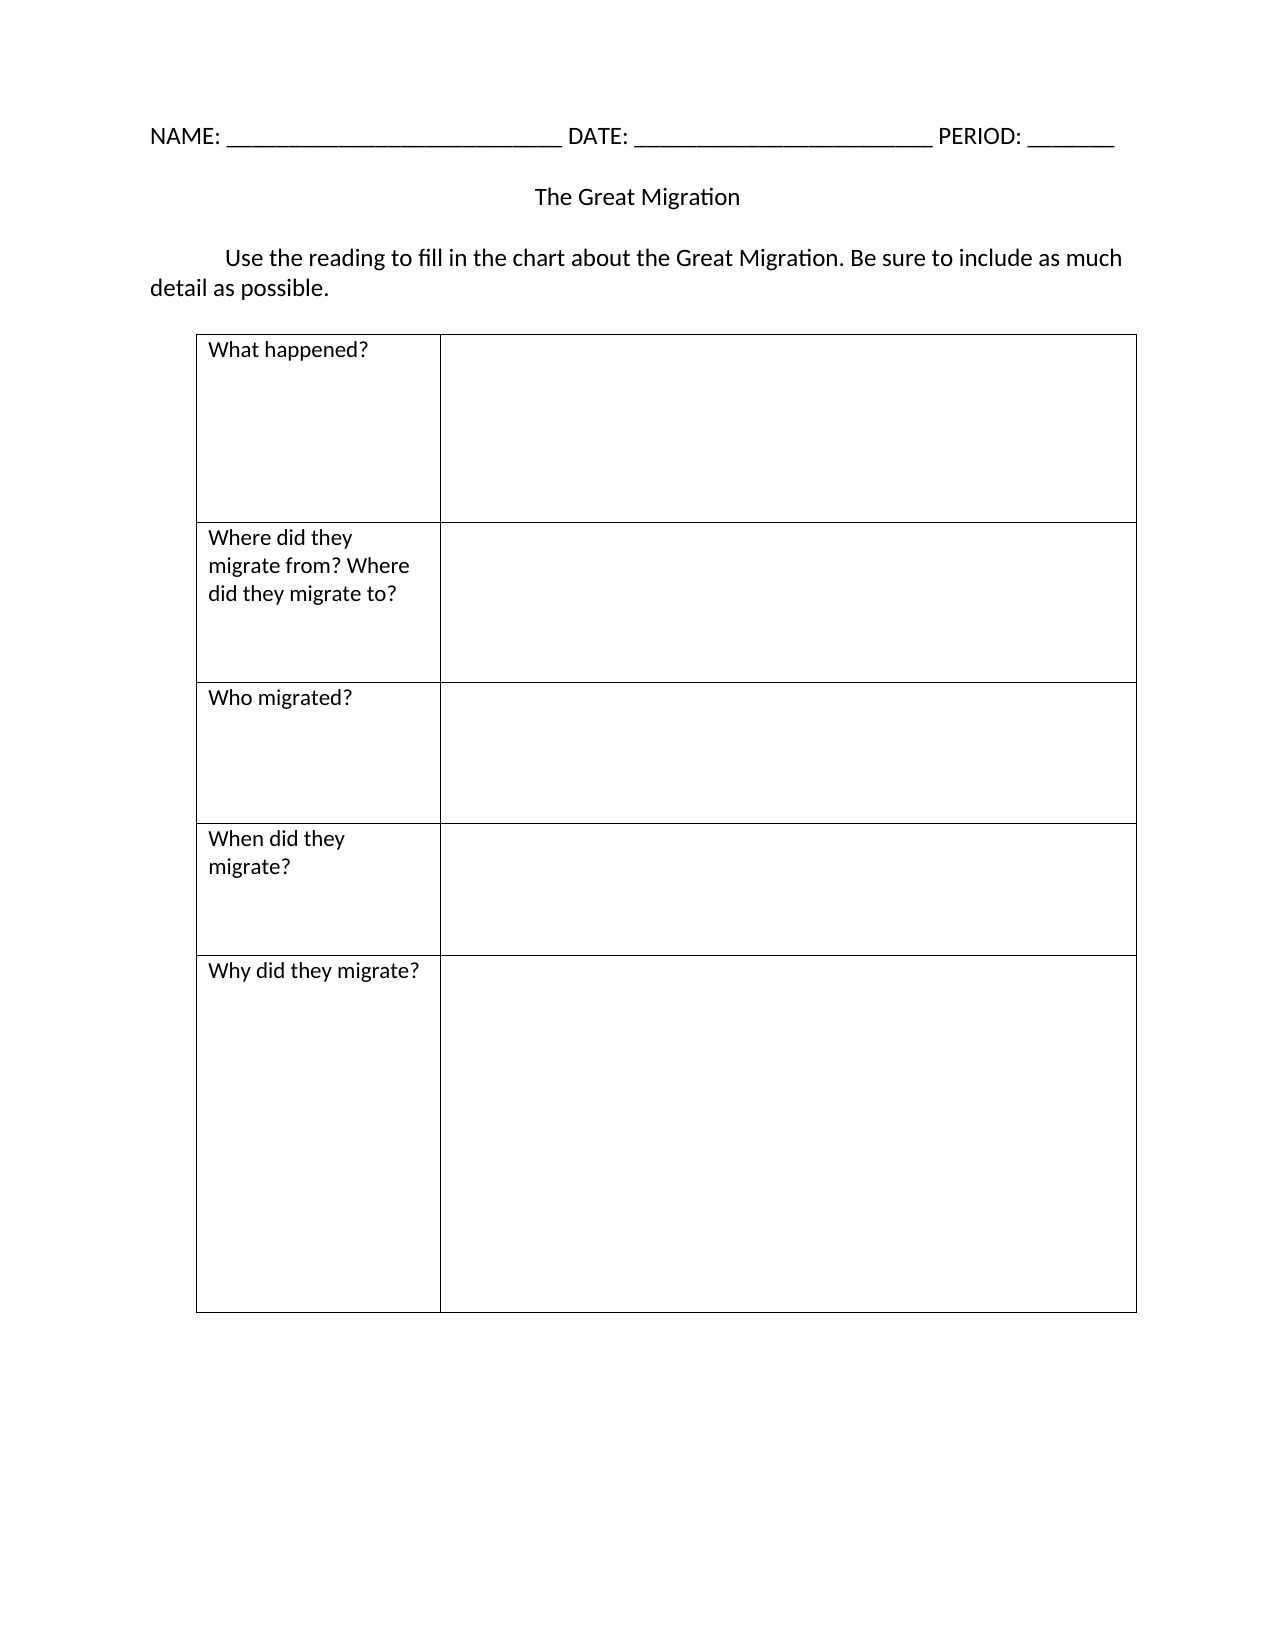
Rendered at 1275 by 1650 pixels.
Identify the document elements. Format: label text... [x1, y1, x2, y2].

table_cell [441, 683, 1136, 823]
table_cell [441, 523, 1136, 682]
table_cell [441, 824, 1136, 955]
table_cell Why did they migrate? [197, 956, 440, 1312]
text Use the reading to fill in the chart about the Great Migration. Be sure to include as much detail as possible. [150, 242, 1125, 303]
text NAME: ___________________________ DATE: ________________________ PERIOD: _______ [150, 120, 1125, 151]
table_cell When did they migrate? [197, 824, 440, 955]
table_cell Who migrated? [197, 683, 440, 823]
table_header What happened? [197, 335, 440, 522]
table_cell Where did they migrate from? Where did they migrate to? [197, 523, 440, 682]
text The Great Migration [150, 181, 1125, 212]
table_cell [441, 956, 1136, 1312]
table_header [441, 335, 1136, 522]
